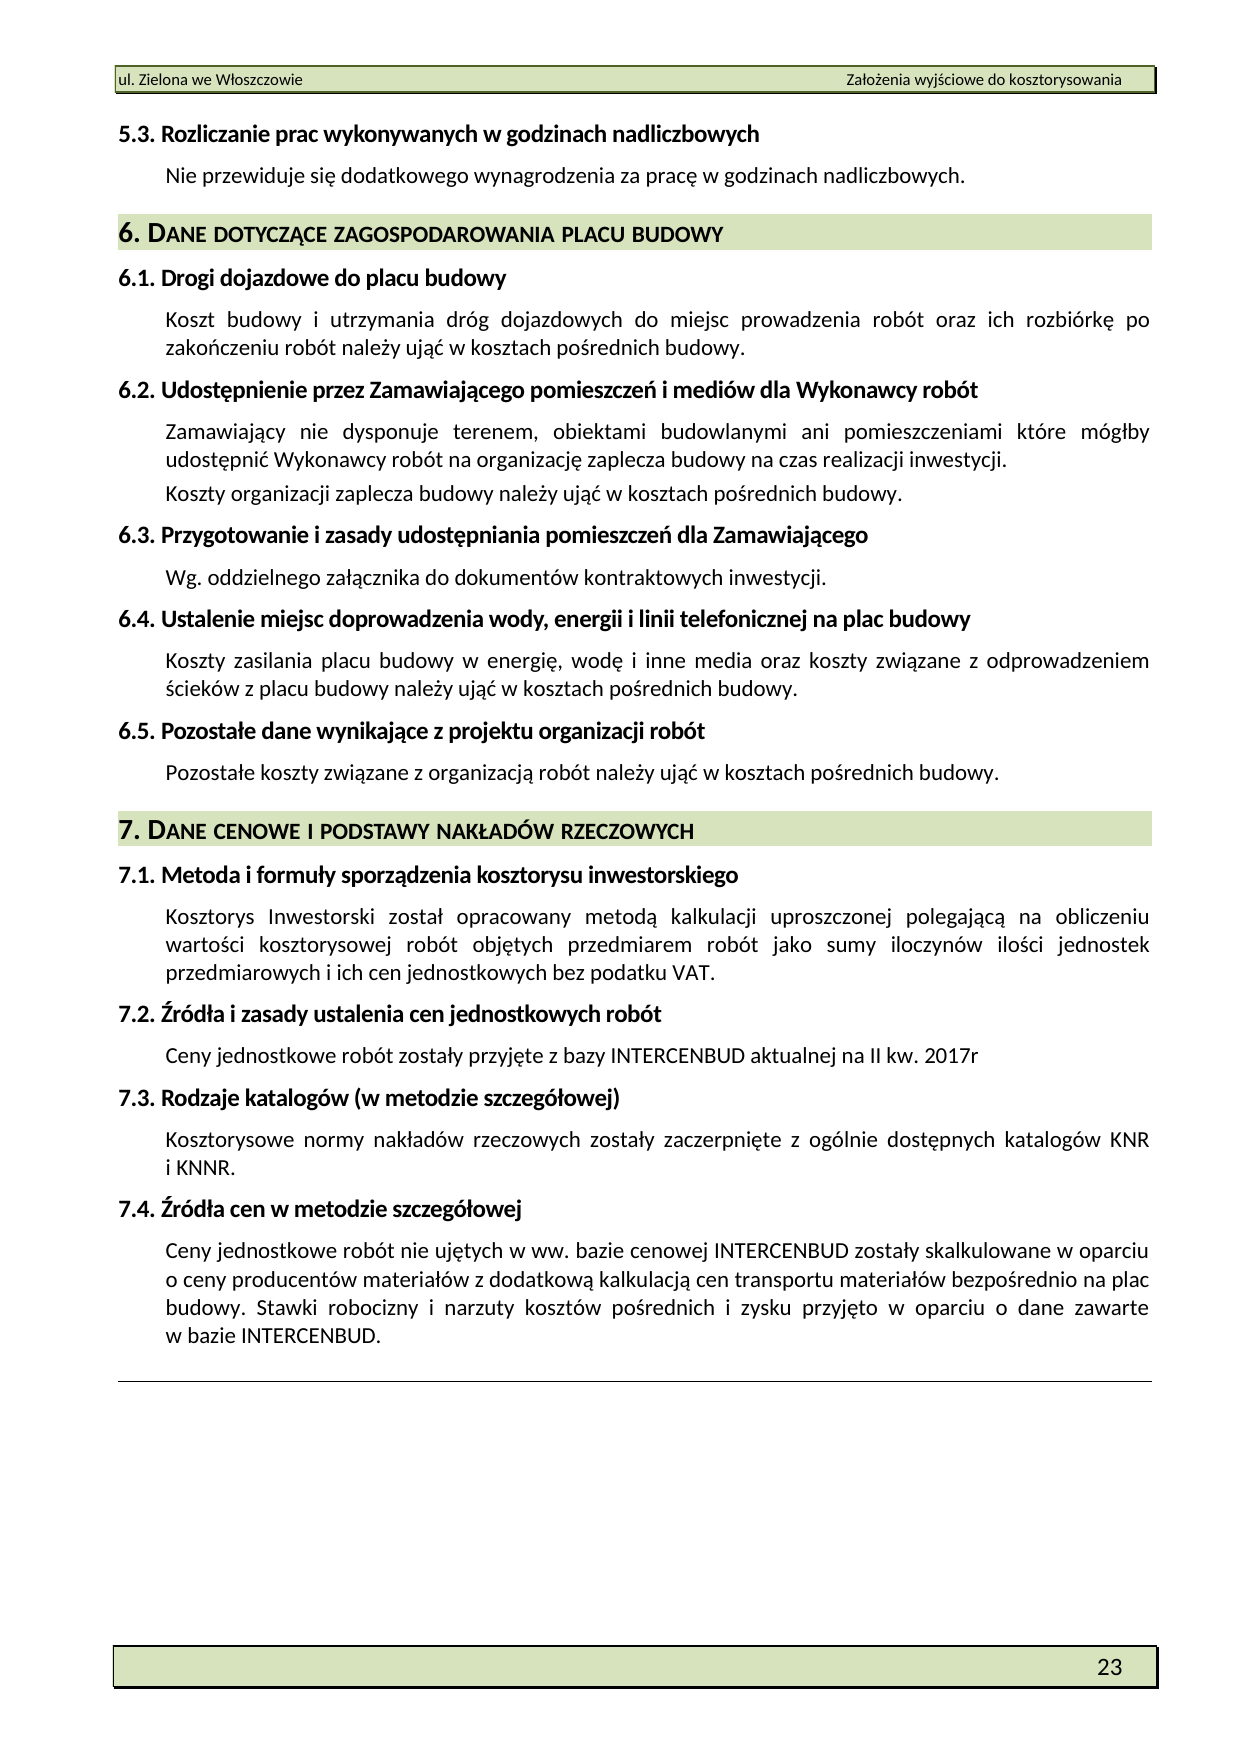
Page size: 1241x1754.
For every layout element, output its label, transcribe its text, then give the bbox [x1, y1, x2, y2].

subtitle Pozostałe dane wynikające z projektu organizacji robót [118, 715, 1152, 745]
subtitle Dane dotyczące zagospodarowania placu budowy [118, 214, 1152, 250]
text Koszty zasilania placu budowy w energię, wodę i inne media oraz koszty związane z odprowadzeniem ścieków z placu budowy należy ująć w kosztach pośrednich budowy. [165, 646, 1152, 702]
text Kosztorys Inwestorski został opracowany metodą kalkulacji uproszczonej polegającą na obliczeniu wartości kosztorysowej robót objętych przedmiarem robót jako sumy iloczynów ilości jednostek przedmiarowych i ich cen jednostkowych bez podatku VAT. [165, 902, 1152, 986]
text Pozostałe koszty związane z organizacją robót należy ująć w kosztach pośrednich budowy. [165, 758, 1152, 786]
text Koszt budowy i utrzymania dróg dojazdowych do miejsc prowadzenia robót oraz ich rozbiórkę po zakończeniu robót należy ująć w kosztach pośrednich budowy. [165, 305, 1152, 361]
subtitle Źródła i zasady ustalenia cen jednostkowych robót [118, 998, 1152, 1029]
text Kosztorysowe normy nakładów rzeczowych zostały zaczerpnięte z ogólnie dostępnych katalogów KNR i KNNR. [165, 1125, 1152, 1181]
subtitle Źródła cen w metodzie szczegółowej [118, 1194, 1152, 1224]
text Zamawiający nie dysponuje terenem, obiektami budowlanymi ani pomieszczeniami które mógłby udostępnić Wykonawcy robót na organizację zaplecza budowy na czas realizacji inwestycji. [165, 417, 1152, 473]
subtitle Rozliczanie prac wykonywanych w godzinach nadliczbowych [118, 118, 1152, 149]
subtitle Rodzaje katalogów (w metodzie szczegółowej) [118, 1082, 1152, 1113]
subtitle Metoda i formuły sporządzenia kosztorysu inwestorskiego [118, 859, 1152, 889]
subtitle Dane cenowe i podstawy nakładów rzeczowych [118, 811, 1152, 846]
subtitle Drogi dojazdowe do placu budowy [118, 262, 1152, 293]
text Koszty organizacji zaplecza budowy należy ująć w kosztach pośrednich budowy. [165, 479, 1152, 507]
subtitle Udostępnienie przez Zamawiającego pomieszczeń i mediów dla Wykonawcy robót [118, 374, 1152, 404]
text Nie przewiduje się dodatkowego wynagrodzenia za pracę w godzinach nadliczbowych. [165, 161, 1152, 189]
text Wg. oddzielnego załącznika do dokumentów kontraktowych inwestycji. [165, 563, 1152, 591]
text Ceny jednostkowe robót zostały przyjęte z bazy INTERCENBUD aktualnej na II kw. 2017r [165, 1042, 1152, 1069]
text Ceny jednostkowe robót nie ujętych w ww. bazie cenowej INTERCENBUD zostały skalkulowane w oparciu o ceny producentów materiałów z dodatkową kalkulacją cen transportu materiałów bezpośrednio na plac budowy. Stawki robocizny i narzuty kosztów pośrednich i zysku przyjęto w oparciu o dane zawarte w bazie INTERCENBUD. [165, 1237, 1152, 1349]
subtitle Ustalenie miejsc doprowadzenia wody, energii i linii telefonicznej na plac budowy [118, 603, 1152, 634]
subtitle Przygotowanie i zasady udostępniania pomieszczeń dla Zamawiającego [118, 520, 1152, 550]
